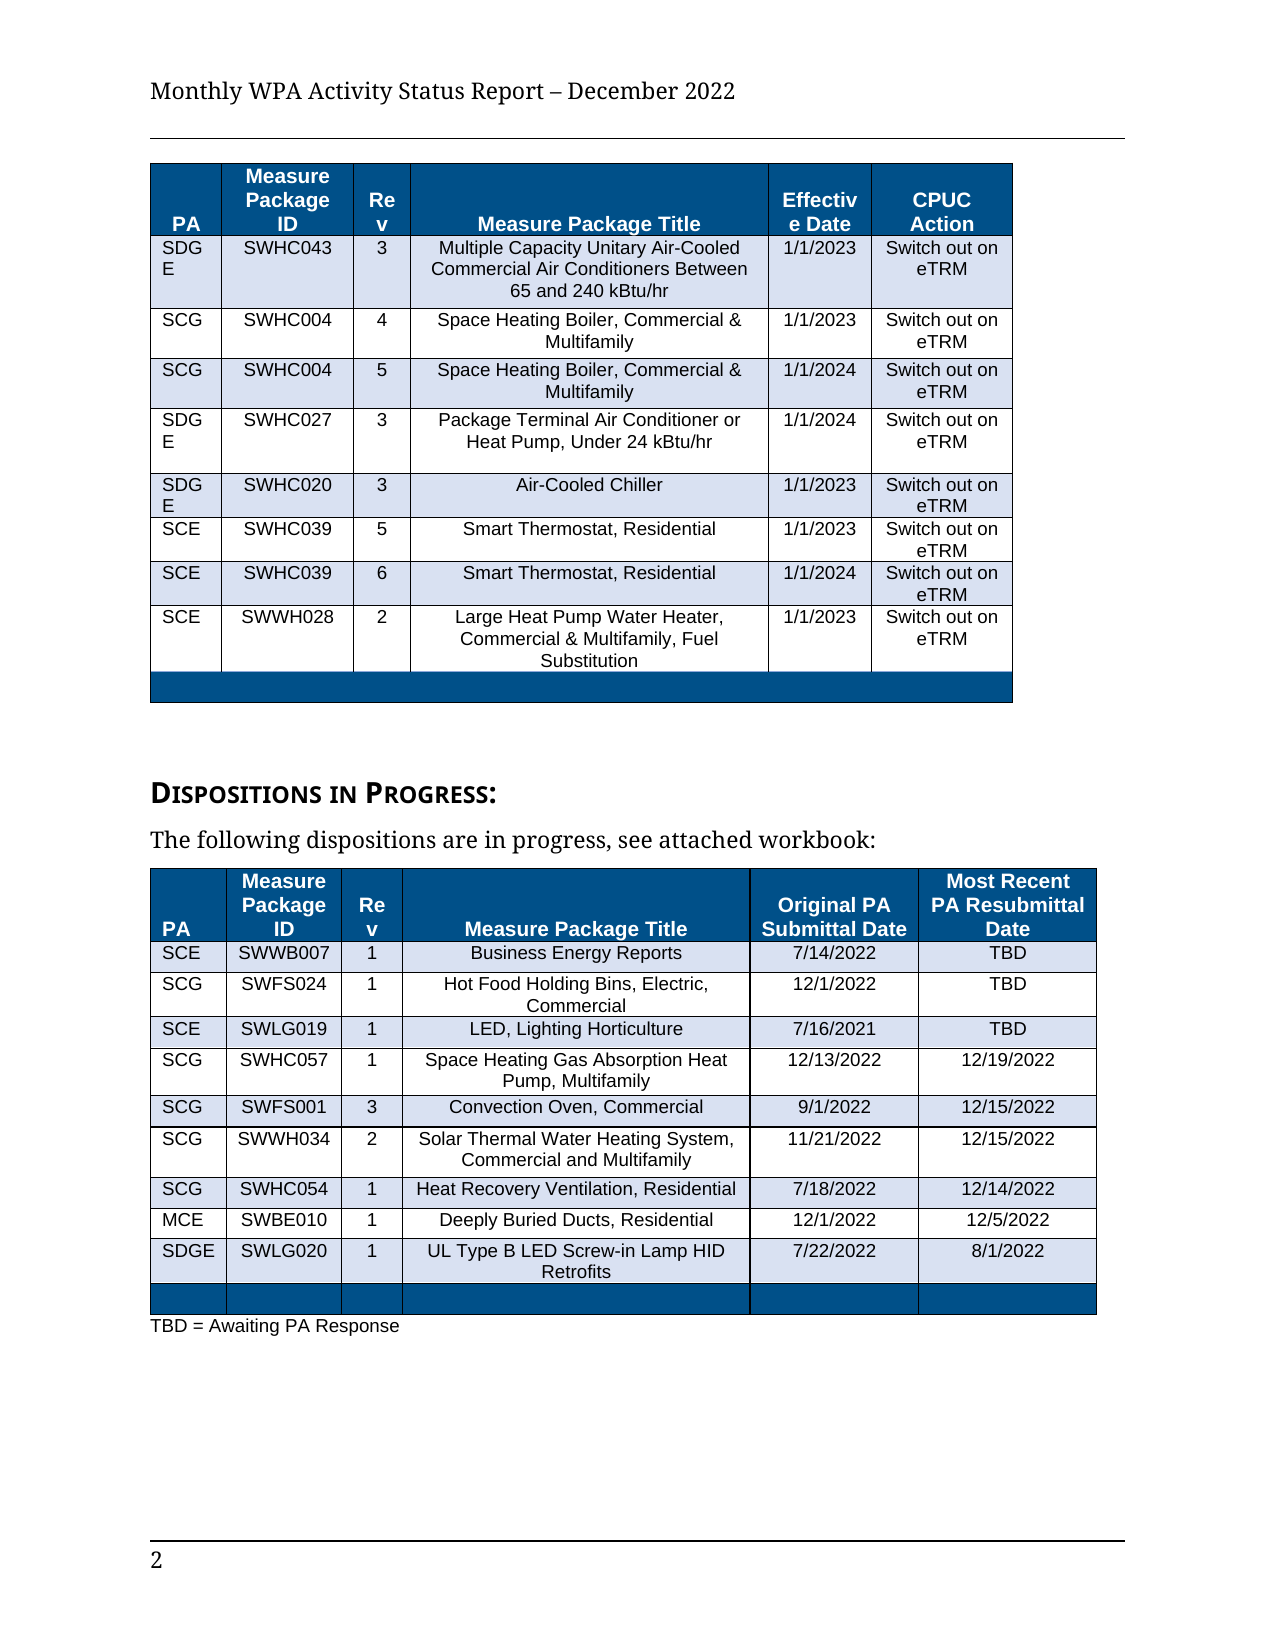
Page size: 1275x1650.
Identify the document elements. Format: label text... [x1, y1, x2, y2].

table_cell Switch out on eTRM [872, 309, 1012, 358]
table_cell 1/1/2023 [769, 236, 871, 308]
table_cell 4 [354, 309, 410, 358]
text TBD = Awaiting PA Response [150, 1315, 1125, 1336]
table_cell MCE [151, 1209, 226, 1238]
table_cell Switch out on eTRM [872, 236, 1012, 308]
table_header Measure Package ID [222, 164, 353, 235]
table_cell [222, 672, 353, 702]
table_cell SWFS024 [227, 973, 341, 1016]
table_cell 11/21/2022 [751, 1128, 918, 1177]
table_cell 5 [354, 518, 410, 561]
table_cell Space Heating Gas Absorption Heat Pump, Multifamily [403, 1049, 749, 1095]
table_cell Switch out on eTRM [872, 409, 1012, 473]
table_cell 3 [354, 409, 410, 473]
table_cell SWHC039 [222, 518, 353, 561]
table_cell SDGE [151, 1239, 226, 1282]
table_cell Convection Oven, Commercial [403, 1096, 749, 1126]
table_header CPUC Action [872, 164, 1012, 235]
table_cell 1 [342, 1049, 402, 1095]
table_cell SWWB007 [227, 942, 341, 972]
table_cell 1 [342, 1017, 402, 1047]
table_cell Solar Thermal Water Heating System, Commercial and Multifamily [403, 1128, 749, 1177]
table_cell Switch out on eTRM [872, 606, 1012, 671]
table_cell Smart Thermostat, Residential [411, 518, 768, 561]
table_cell SWWH034 [227, 1128, 341, 1177]
table_cell 1/1/2024 [769, 562, 871, 605]
table_cell SCG [151, 1096, 226, 1126]
table_cell Smart Thermostat, Residential [411, 562, 768, 605]
table_header Most Recent PA Resubmittal Date [919, 869, 1096, 941]
table_header Original PA Submittal Date [751, 869, 918, 941]
table_cell SCG [151, 1049, 226, 1095]
table_cell SWBE010 [227, 1209, 341, 1238]
table_cell 5 [354, 359, 410, 408]
table_cell 1/1/2023 [769, 518, 871, 561]
table_cell 1/1/2023 [769, 474, 871, 517]
table_cell 3 [342, 1096, 402, 1126]
table_header Measure Package ID [227, 869, 341, 941]
table_cell SWFS001 [227, 1096, 341, 1126]
table_cell TBD [919, 942, 1096, 972]
table_cell Space Heating Boiler, Commercial & Multifamily [411, 359, 768, 408]
table_cell SDGE [151, 474, 221, 517]
table_cell Hot Food Holding Bins, Electric, Commercial [403, 973, 749, 1016]
table_cell SWHC020 [222, 474, 353, 517]
table_header Rev [342, 869, 402, 941]
table_cell Multiple Capacity Unitary Air-Cooled Commercial Air Conditioners Between 65 and 240 kBtu/hr [411, 236, 768, 308]
table_cell SCE [151, 942, 226, 972]
table_cell 12/1/2022 [751, 1209, 918, 1238]
table_cell TBD [919, 973, 1096, 1016]
table_cell SWHC004 [222, 359, 353, 408]
table_cell [871, 672, 1012, 702]
table_cell SCE [151, 1017, 226, 1047]
text The following dispositions are in progress, see attached workbook: [150, 824, 1125, 855]
table_cell 1 [342, 1239, 402, 1282]
table_cell 2 [342, 1128, 402, 1177]
table_cell SCE [151, 518, 221, 561]
table_cell Heat Recovery Ventilation, Residential [403, 1178, 749, 1208]
table_cell 1 [342, 1178, 402, 1208]
table_cell 12/5/2022 [919, 1209, 1096, 1238]
table_header Measure Package Title [403, 869, 749, 941]
table_header Measure Package Title [411, 164, 768, 235]
table_cell [151, 1284, 226, 1314]
table_cell 1/1/2023 [769, 309, 871, 358]
table_cell 12/1/2022 [751, 973, 918, 1016]
table_cell 1 [342, 942, 402, 972]
table_cell 12/13/2022 [751, 1049, 918, 1095]
table_header PA [151, 869, 226, 941]
table_cell [751, 1284, 918, 1314]
table_cell SCE [151, 562, 221, 605]
table_cell Space Heating Boiler, Commercial & Multifamily [411, 309, 768, 358]
table_cell 8/1/2022 [919, 1239, 1096, 1282]
table_cell SWLG020 [227, 1239, 341, 1282]
table_cell SCG [151, 1128, 226, 1177]
table_cell 3 [354, 236, 410, 308]
table_cell Deeply Buried Ducts, Residential [403, 1209, 749, 1238]
table_cell 7/16/2021 [751, 1017, 918, 1047]
subtitle Dispositions in Progress: [150, 772, 1125, 812]
table_cell SCG [151, 973, 226, 1016]
table_cell [353, 672, 410, 702]
table_cell Business Energy Reports [403, 942, 749, 972]
table_cell 7/14/2022 [751, 942, 918, 972]
table_cell 1/1/2024 [769, 409, 871, 473]
table_cell [768, 672, 871, 702]
table_cell 12/15/2022 [919, 1096, 1096, 1126]
table_cell Package Terminal Air Conditioner or Heat Pump, Under 24 kBtu/hr [411, 409, 768, 473]
table_cell [919, 1284, 1096, 1314]
table_cell Switch out on eTRM [872, 359, 1012, 408]
table_cell UL Type B LED Screw-in Lamp HID Retrofits [403, 1239, 749, 1282]
table_cell 12/19/2022 [919, 1049, 1096, 1095]
table_cell 1/1/2023 [769, 606, 871, 671]
table_header Rev [354, 164, 410, 235]
table_cell SWHC057 [227, 1049, 341, 1095]
table_cell Switch out on eTRM [872, 474, 1012, 517]
table_cell 2 [354, 606, 410, 671]
table_cell SWHC043 [222, 236, 353, 308]
table_cell SCG [151, 1178, 226, 1208]
table_cell SCE [151, 606, 221, 671]
table_cell SCG [151, 359, 221, 408]
table_cell Switch out on eTRM [872, 518, 1012, 561]
table_header Effective Date [769, 164, 871, 235]
table_cell SDGE [151, 236, 221, 308]
table_cell 1 [342, 1209, 402, 1238]
table_cell [342, 1284, 402, 1314]
table_cell 12/15/2022 [919, 1128, 1096, 1177]
table_cell 1 [342, 973, 402, 1016]
table_cell Large Heat Pump Water Heater, Commercial & Multifamily, Fuel Substitution [411, 606, 768, 671]
table_cell Air-Cooled Chiller [411, 474, 768, 517]
table_cell SWHC039 [222, 562, 353, 605]
table_cell 6 [354, 562, 410, 605]
table_cell SWHC054 [227, 1178, 341, 1208]
table_cell SWHC027 [222, 409, 353, 473]
table_cell [403, 1284, 749, 1314]
table_cell 7/22/2022 [751, 1239, 918, 1282]
table_cell 9/1/2022 [751, 1096, 918, 1126]
table_cell 7/18/2022 [751, 1178, 918, 1208]
table_cell [151, 672, 222, 702]
table_cell SWHC004 [222, 309, 353, 358]
table_cell 12/14/2022 [919, 1178, 1096, 1208]
table_cell SCG [151, 309, 221, 358]
table_cell 3 [354, 474, 410, 517]
table_cell LED, Lighting Horticulture [403, 1017, 749, 1047]
table_cell Switch out on eTRM [872, 562, 1012, 605]
table_cell 1/1/2024 [769, 359, 871, 408]
table_cell SWWH028 [222, 606, 353, 671]
table_cell [227, 1284, 341, 1314]
table_cell SWLG019 [227, 1017, 341, 1047]
table_header PA [151, 164, 221, 235]
table_cell SDGE [151, 409, 221, 473]
table_cell [410, 672, 768, 702]
table_cell TBD [919, 1017, 1096, 1047]
